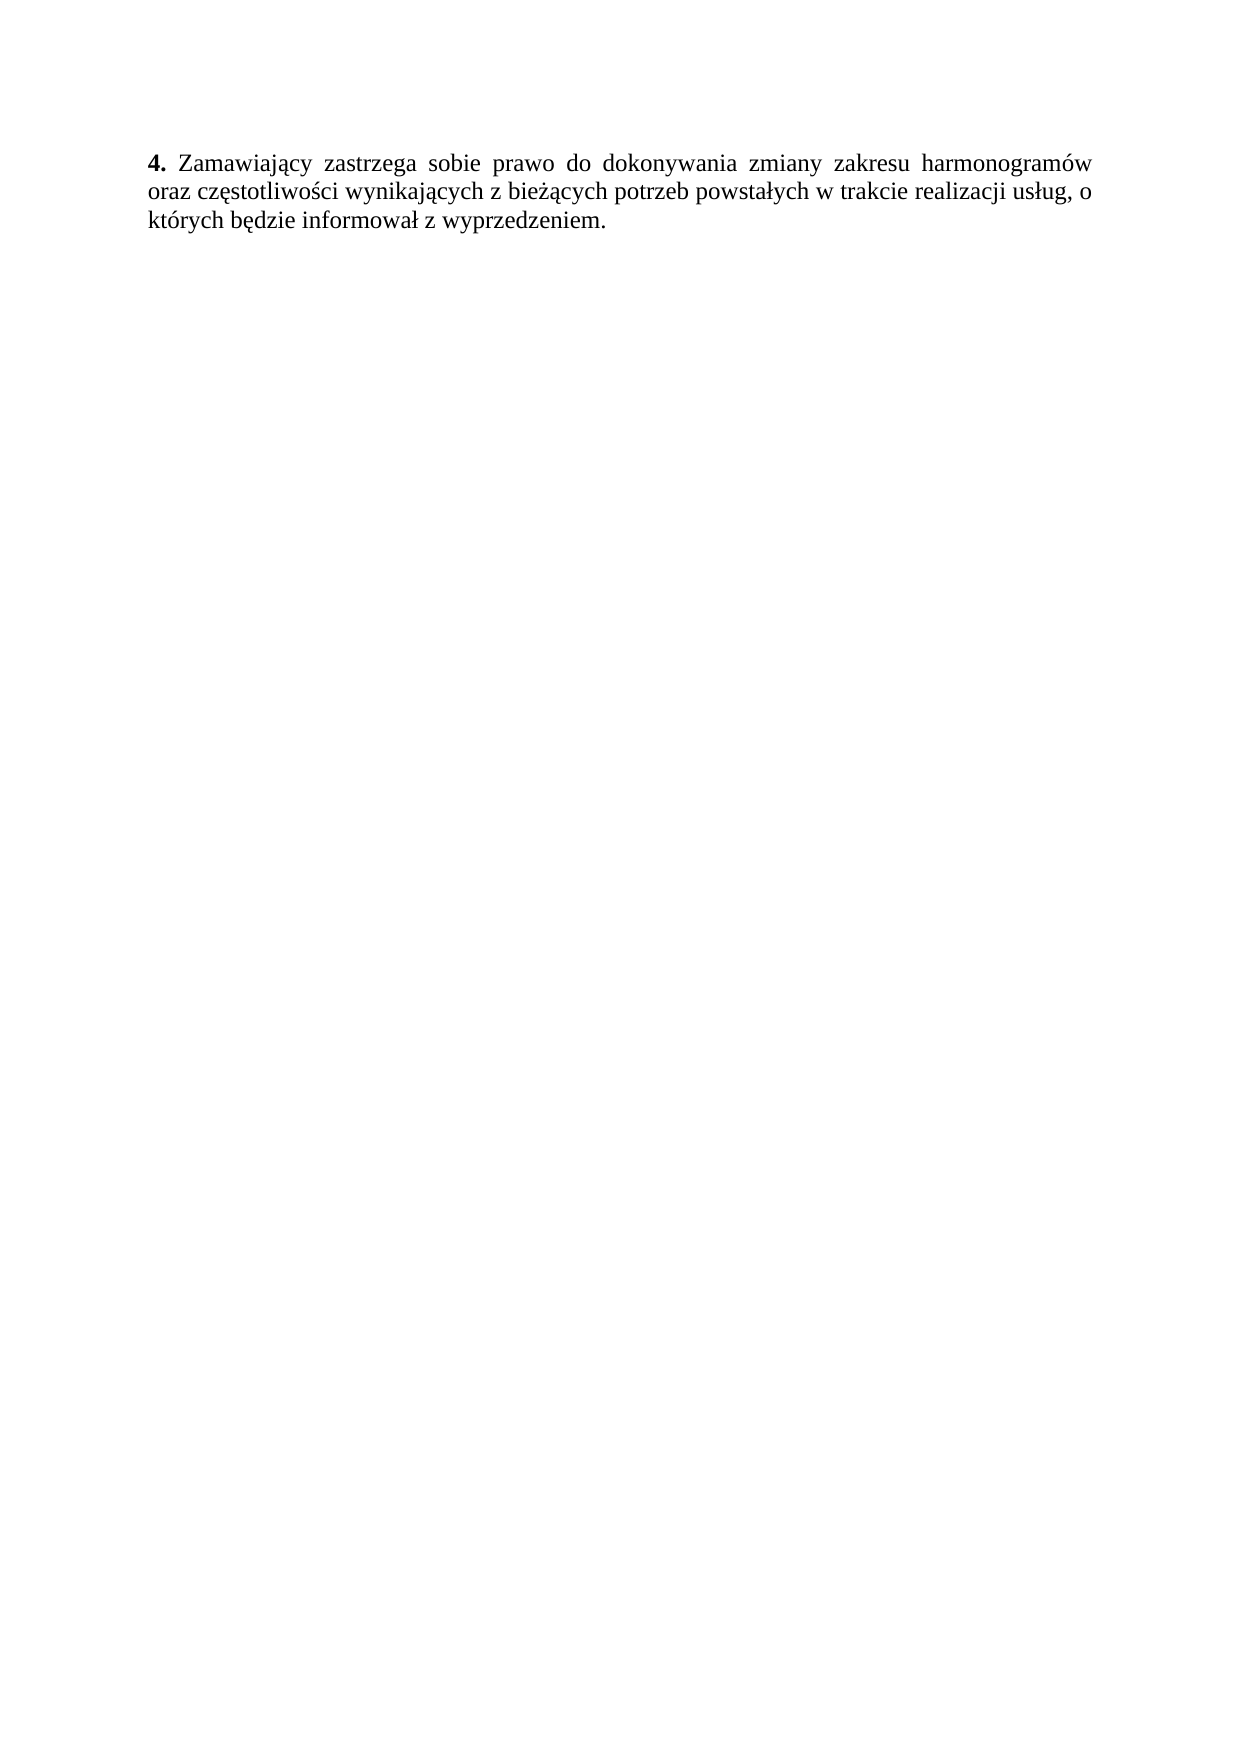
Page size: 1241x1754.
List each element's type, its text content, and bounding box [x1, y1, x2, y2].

text 4. Zamawiający zastrzega sobie prawo do dokonywania zmiany zakresu harmonogramów oraz częstotliwości wynikających z bieżących potrzeb powstałych w trakcie realizacji usług, o których będzie informował z wyprzedzeniem. [148, 148, 1093, 234]
